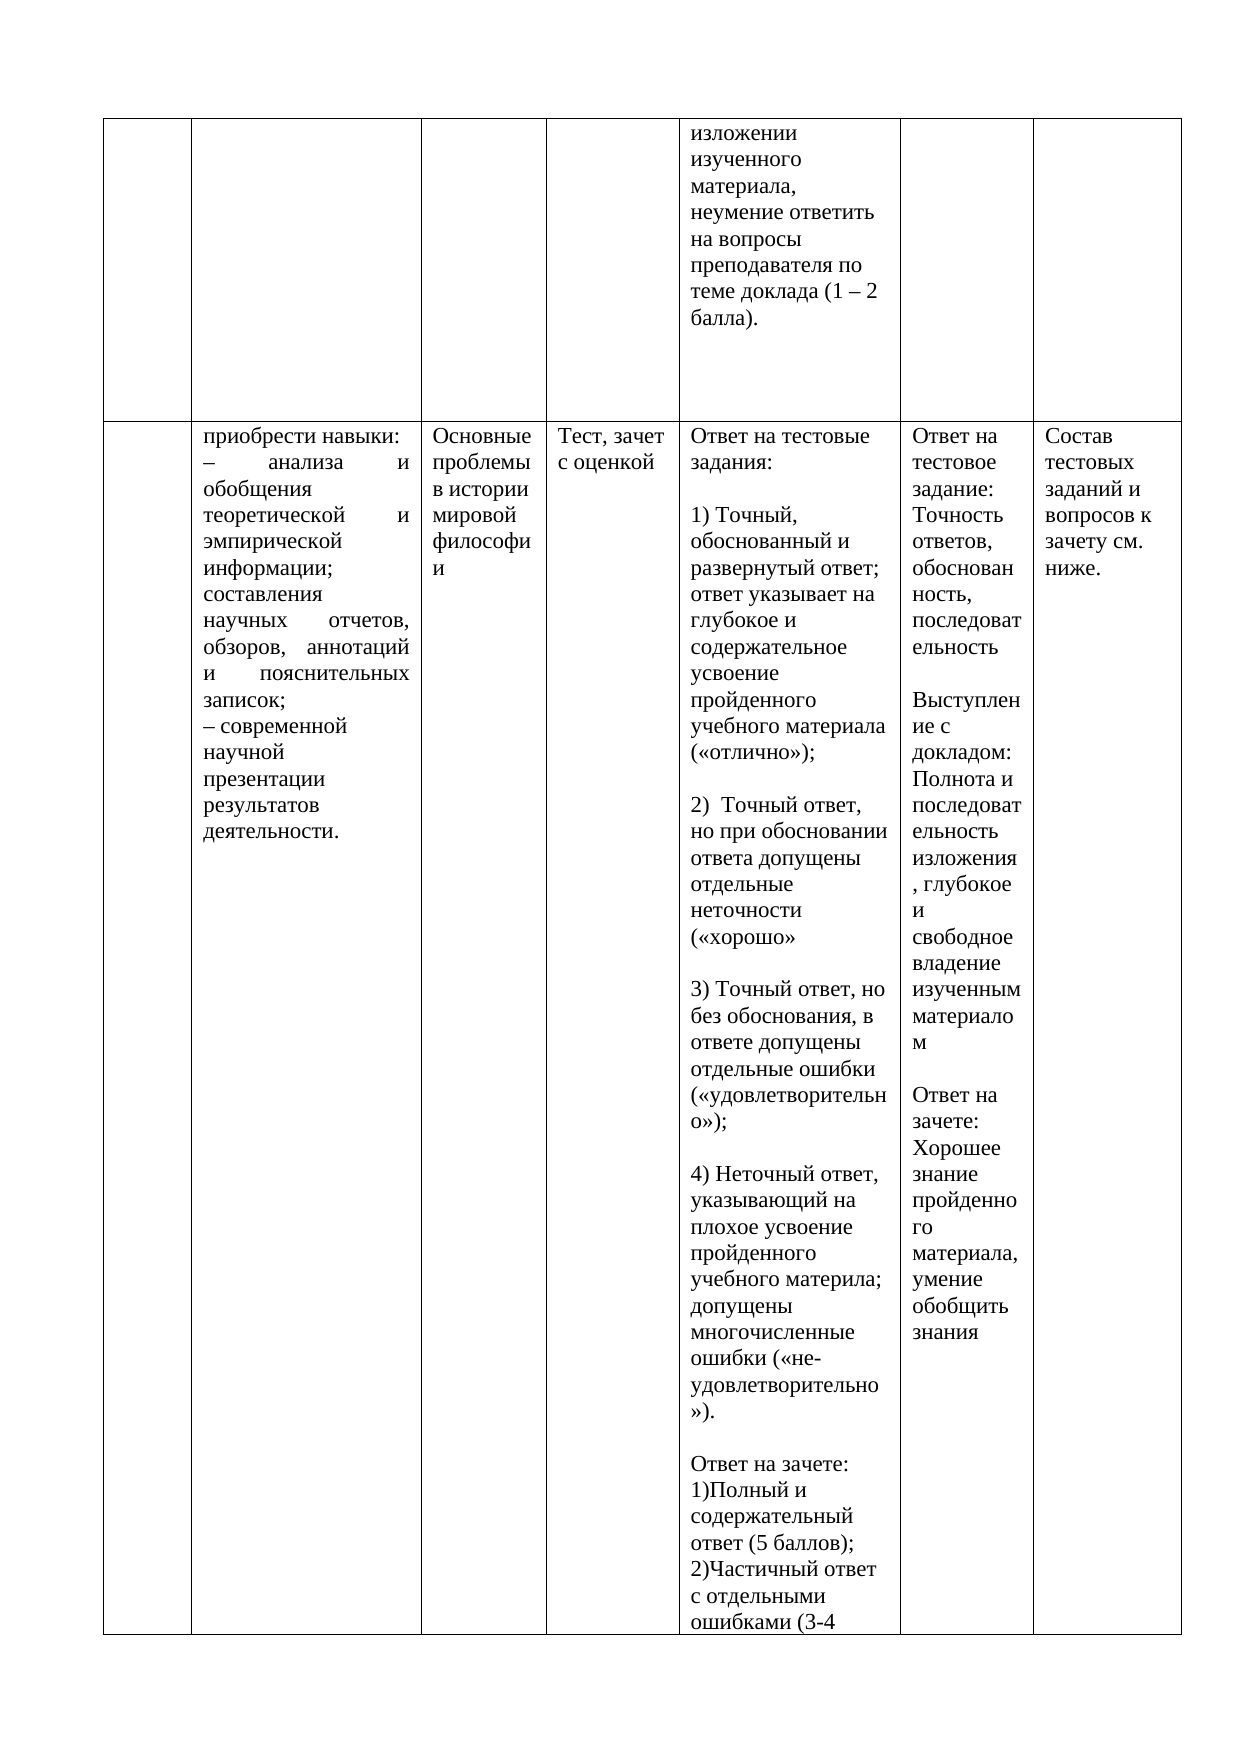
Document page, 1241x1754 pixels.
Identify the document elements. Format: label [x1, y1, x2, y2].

table_cell [901, 422, 1033, 1634]
table_cell [547, 422, 679, 1634]
table_cell [901, 119, 1033, 421]
table_cell [192, 119, 421, 421]
table_cell [1034, 422, 1181, 1634]
table_cell [422, 422, 546, 1634]
table_cell [547, 119, 679, 421]
table_cell [1034, 119, 1181, 421]
table_cell [680, 422, 900, 1634]
table_cell [104, 422, 191, 1634]
table_cell [104, 119, 191, 421]
table_cell [422, 119, 546, 421]
table_cell [192, 422, 421, 1634]
table_cell [680, 119, 900, 421]
